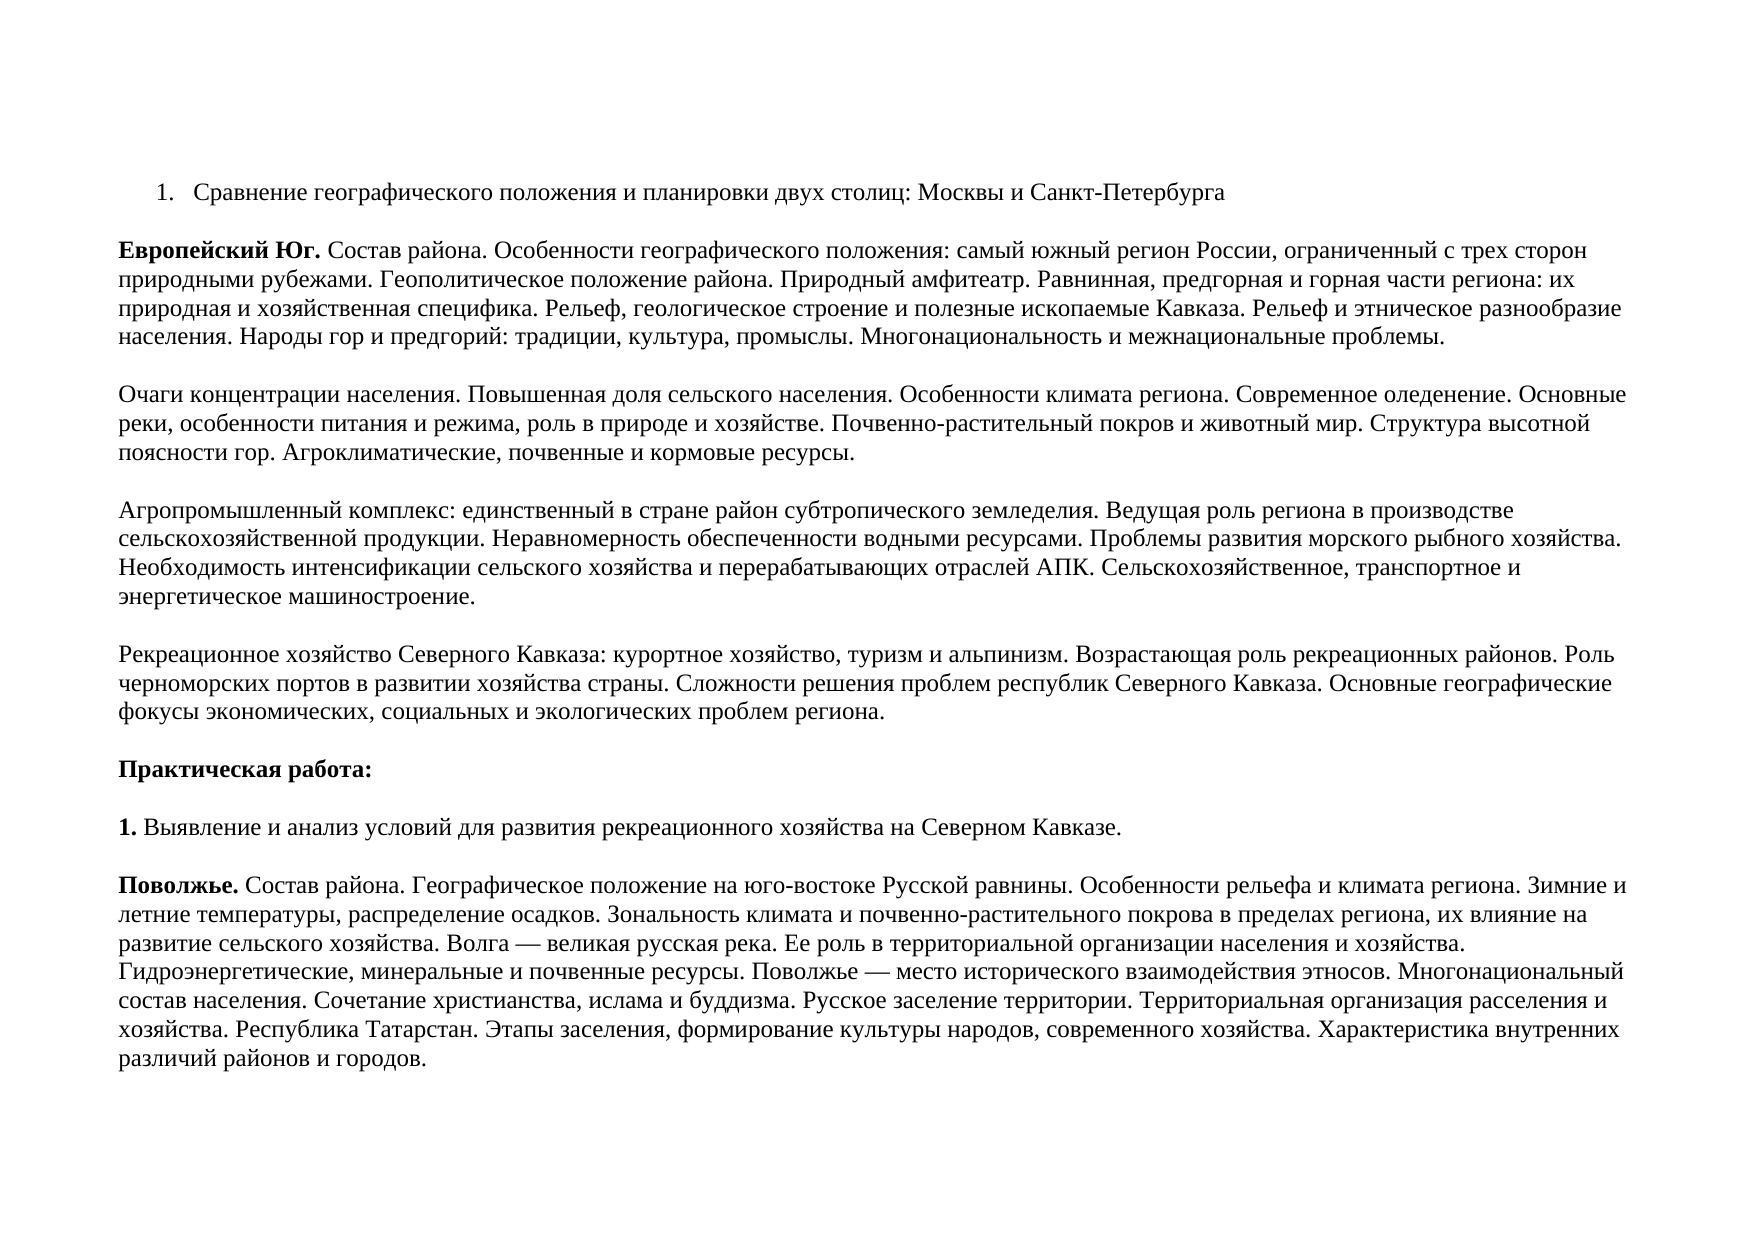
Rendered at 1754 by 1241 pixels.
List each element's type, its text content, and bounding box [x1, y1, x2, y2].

text Агропромышленный комплекс: единственный в стране район субтропического земледелия. Ведущая роль региона в производстве сельскохозяйственной продукции. Неравномерность обеспеченности водными ресурсами. Проблемы развития морского рыбного хозяйства. Необходимость интенсификации сельского хозяйства и перерабатывающих отраслей АПК. Сельскохозяйственное, транспортное и энергетическое машиностроение. [118, 495, 1636, 610]
text Практическая работа: [118, 754, 1636, 783]
list Сравнение географического положения и планировки двух столиц: Москвы и Санкт-Петербурга [156, 177, 1636, 206]
text 1. Выявление и анализ условий для развития рекреационного хозяйства на Северном Кавказе. [118, 812, 1636, 841]
text Очаги концентрации населения. Повышенная доля сельского населения. Особенности климата региона. Современное оледенение. Основные реки, особенности питания и режима, роль в природе и хозяйстве. Почвенно-растительный покров и животный мир. Структура высотной поясности гор. Агроклиматические, почвенные и кормовые ресурсы. [118, 379, 1636, 466]
text Рекреационное хозяйство Северного Кавказа: курортное хозяйство, туризм и альпинизм. Возрастающая роль рекреационных районов. Роль черноморских портов в развитии хозяйства страны. Сложности решения проблем республик Северного Кавказа. Основные географические фокусы экономических, социальных и экологических проблем региона. [118, 639, 1636, 725]
text Европейский Юг. Состав района. Особенности географического положения: самый южный регион России, ограниченный с трех сторон природными рубежами. Геополитическое положение района. Природный амфитеатр. Равнинная, предгорная и горная части региона: их природная и хозяйственная специфика. Рельеф, геологическое строение и полезные ископаемые Кавказа. Рельеф и этническое разнообразие населения. Народы гор и предгорий: традиции, культура, промыслы. Многонациональность и межнациональные проблемы. [118, 235, 1636, 350]
text Поволжье. Состав района. Географическое положение на юго-востоке Русской равнины. Особенности рельефа и климата региона. Зимние и летние температуры, распределение осадков. Зональность климата и почвенно-растительного покрова в пределах региона, их влияние на развитие сельского хозяйства. Волга — великая русская река. Ее роль в территориальной организации населения и хозяйства. Гидроэнергетические, минеральные и почвенные ресурсы. Поволжье — место исторического взаимодействия этносов. Многонациональный состав населения. Сочетание христианства, ислама и буддизма. Русское заселение территории. Территориальная организация расселения и хозяйства. Республика Татарстан. Этапы заселения, формирование культуры народов, современного хозяйства. Характеристика внутренних различий районов и городов. [118, 870, 1636, 1071]
